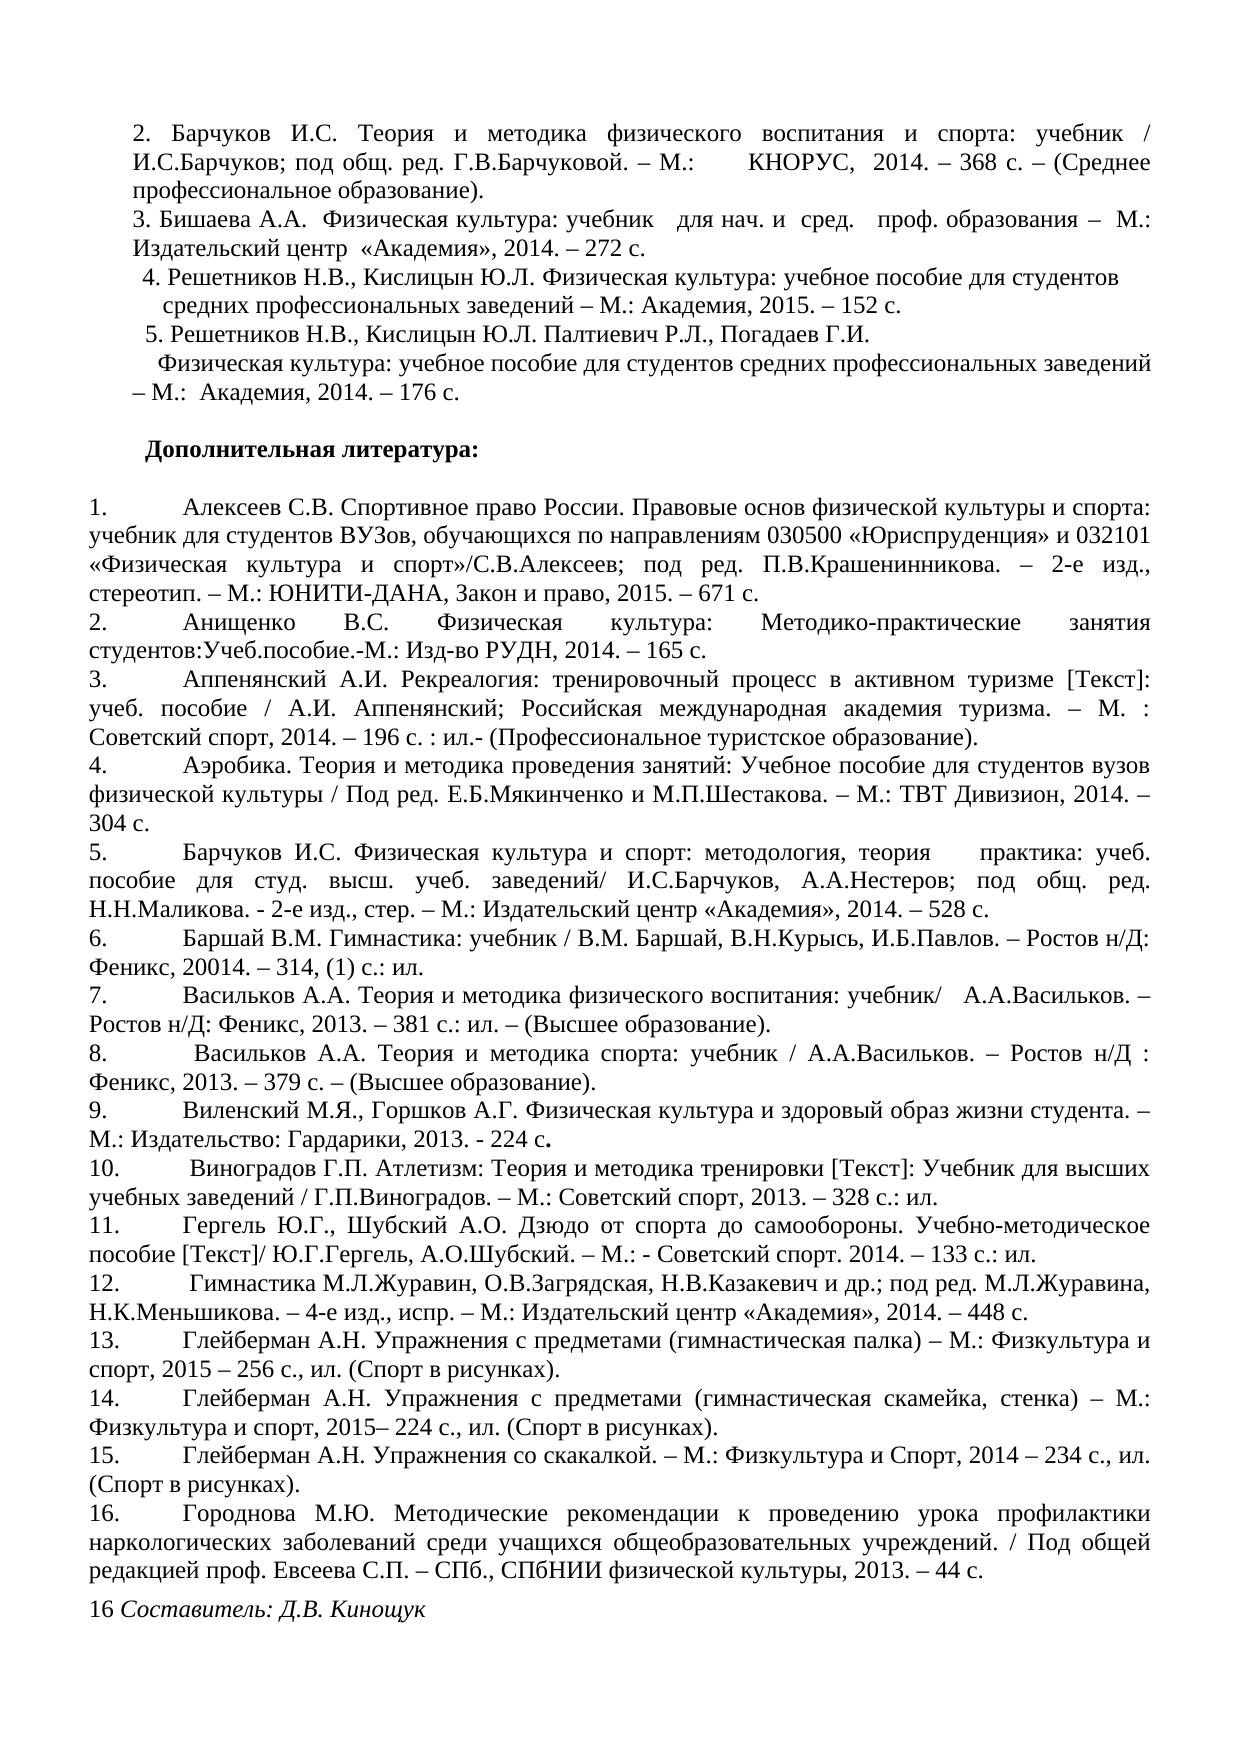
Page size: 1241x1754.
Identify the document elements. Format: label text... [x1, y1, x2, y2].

list Виноградов Г.П. Атлетизм: Теория и методика тренировки [Текст]: Учебник для высших учебных заведений / Г.П.Виноградов. – М.: Советский спорт, 2013. – 328 с.: ил. [89, 1153, 1152, 1211]
list Барчуков И.С. Физическая культура и спорт: методология, теория практика: учеб. пособие для студ. высш. учеб. заведений/ И.С.Барчуков, А.А.Нестеров; под общ. ред. Н.Н.Маликова. - 2-е изд., стер. – М.: Издательский центр «Академия», 2014. – 528 с. [89, 837, 1152, 923]
list Алексеев С.В. Спортивное право России. Правовые основ физической культуры и спорта: учебник для студентов ВУЗов, обучающихся по направлениям 030500 «Юриспруденция» и 032101 «Физическая культура и спорт»/С.В.Алексеев; под ред. П.В.Крашенинникова. – 2-е изд., стереотип. – М.: ЮНИТИ-ДАНА, Закон и право, 2015. – 671 с. [89, 492, 1152, 607]
list Глейберман А.Н. Упражнения со скакалкой. – М.: Физкультура и Спорт, 2014 – 234 с., ил. (Спорт в рисунках). [89, 1441, 1152, 1498]
list Глейберман А.Н. Упражнения с предметами (гимнастическая скамейка, стенка) – М.: Физкультура и спорт, 2015– 224 с., ил. (Спорт в рисунках). [89, 1383, 1152, 1441]
list Аэробика. Теория и методика проведения занятий: Учебное пособие для студентов вузов физической культуры / Под ред. Е.Б.Мякинченко и М.П.Шестакова. – М.: ТВТ Дивизион, 2014. – 304 с. [89, 751, 1152, 837]
list Виленский М.Я., Горшков А.Г. Физическая культура и здоровый образ жизни студента. – М.: Издательство: Гардарики, 2013. - 224 с. [89, 1096, 1152, 1153]
list Аппенянский А.И. Рекреалогия: тренировочный процесс в активном туризме [Текст]: учеб. пособие / А.И. Аппенянский; Российская международная академия туризма. – М. : Советский спорт, 2014. – 196 с. : ил.- (Профессиональное туристское образование). [89, 664, 1152, 751]
list Гимнастика М.Л.Журавин, О.В.Загрядская, Н.В.Казакевич и др.; под ред. М.Л.Журавина, Н.К.Меньшикова. – 4-е изд., испр. – М.: Издательский центр «Академия», 2014. – 448 с. [89, 1268, 1152, 1326]
text Дополнительная литература: [145, 434, 1152, 463]
list Васильков А.А. Теория и методика физического воспитания: учебник/ А.А.Васильков. – Ростов н/Д: Феникс, 2013. – 381 с.: ил. – (Высшее образование). [89, 981, 1152, 1038]
text Физическая культура: учебное пособие для студентов средних профессиональных заведений – М.: Академия, 2014. – 176 с. [132, 348, 1152, 406]
text 3. Бишаева А.А. Физическая культура: учебник для нач. и сред. проф. образования – М.: Издательский центр «Академия», 2014. – 272 с. [132, 204, 1152, 262]
list Анищенко В.С. Физическая культура: Методико-практические занятия студентов:Учеб.пособие.-М.: Изд-во РУДН, 2014. – 165 с. [89, 607, 1152, 664]
list Глейберман А.Н. Упражнения с предметами (гимнастическая палка) – М.: Физкультура и спорт, 2015 – 256 с., ил. (Спорт в рисунках). [89, 1326, 1152, 1383]
list Васильков А.А. Теория и методика спорта: учебник / А.А.Васильков. – Ростов н/Д : Феникс, 2013. – 379 с. – (Высшее образование). [89, 1038, 1152, 1096]
text 5. Решетников Н.В., Кислицын Ю.Л. Палтиевич Р.Л., Погадаев Г.И. [132, 319, 1152, 348]
text 4. Решетников Н.В., Кислицын Ю.Л. Физическая культура: учебное пособие для студентов средних профессиональных заведений – М.: Академия, 2015. – 152 с. [103, 262, 1152, 319]
list Гергель Ю.Г., Шубский А.О. Дзюдо от спорта до самообороны. Учебно-методическое пособие [Текст]/ Ю.Г.Гергель, А.О.Шубский. – М.: - Советский спорт. 2014. – 133 с.: ил. [89, 1211, 1152, 1268]
text 2. Барчуков И.С. Теория и методика физического воспитания и спорта: учебник / И.С.Барчуков; под общ. ред. Г.В.Барчуковой. – М.: КНОРУС, 2014. – 368 с. – (Среднее профессиональное образование). [132, 118, 1152, 204]
list Городнова М.Ю. Методические рекомендации к проведению урока профилактики наркологических заболеваний среди учащихся общеобразовательных учреждений. / Под общей редакцией проф. Евсеева С.П. – СПб., СПбНИИ физической культуры, 2013. – 44 с. [89, 1498, 1152, 1584]
list Баршай В.М. Гимнастика: учебник / В.М. Баршай, В.Н.Курысь, И.Б.Павлов. – Ростов н/Д: Феникс, 20014. – 314, (1) с.: ил. [89, 923, 1152, 981]
